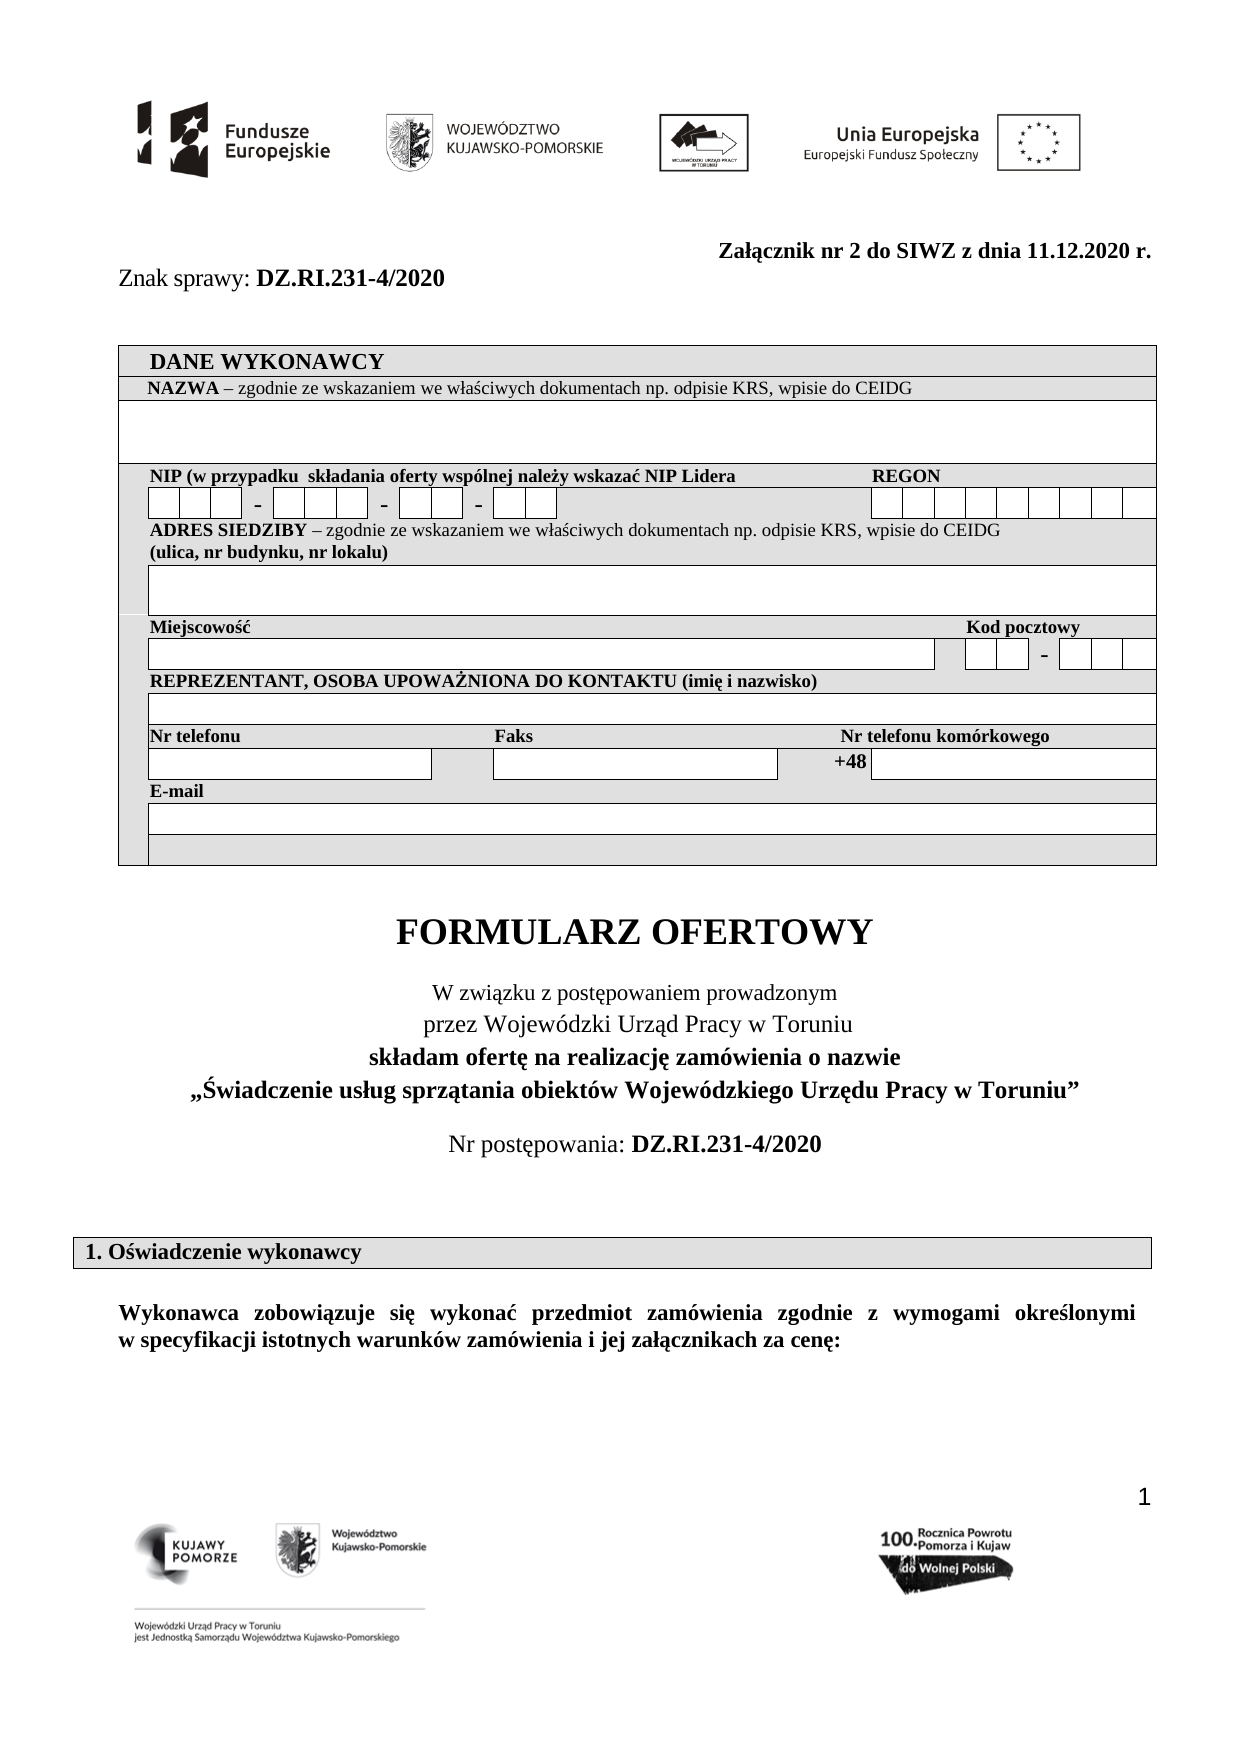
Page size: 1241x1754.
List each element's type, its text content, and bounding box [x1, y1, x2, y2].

table_cell [400, 488, 431, 518]
table_cell - [242, 487, 273, 518]
text W związku z postępowaniem prowadzonym [118, 979, 1152, 1005]
table_cell [1060, 639, 1091, 669]
table_cell [432, 488, 462, 518]
table_cell [305, 488, 336, 518]
table_cell [149, 804, 1156, 834]
table_cell [1123, 488, 1156, 518]
table_cell [872, 749, 1156, 779]
table_cell [149, 835, 1156, 865]
table_cell [1029, 488, 1059, 518]
text „Świadczenie usług sprzątania obiektów Wojewódzkiego Urzędu Pracy w Toruniu” [118, 1075, 1152, 1104]
table_cell [119, 834, 148, 865]
text składam ofertę na realizację zamówienia o nazwie [118, 1042, 1152, 1071]
table_cell [997, 639, 1028, 669]
table_cell Nr telefonu komórkowego [840, 725, 1156, 748]
table_cell [119, 748, 148, 779]
table_cell [211, 488, 241, 518]
table_cell Miejscowość [149, 616, 651, 638]
table_cell [149, 694, 1156, 724]
table_cell [651, 616, 965, 638]
table_cell Kod pocztowy [965, 616, 1156, 638]
table_cell [935, 488, 965, 518]
text Załącznik nr 2 do SIWZ z dnia 11.12.2020 r. [118, 237, 1152, 263]
table_cell [997, 488, 1028, 518]
table_cell NAZWA – zgodnie ze wskazaniem we właściwych dokumentach np. odpisie KRS, wpisie do CEIDG [119, 377, 1156, 400]
table_cell [180, 488, 210, 518]
table_cell [872, 488, 902, 518]
table_cell [149, 566, 1156, 614]
table_header 1. Oświadczenie wykonawcy [74, 1238, 1151, 1268]
table_header [119, 346, 149, 376]
table_cell [966, 488, 996, 518]
table_cell [1060, 488, 1091, 518]
text Wykonawca zobowiązuje się wykonać przedmiot zamówienia zgodnie z wymogami określonymi w specyfikacji istotnych warunków zamówienia i jej załącznikach za cenę: [118, 1299, 1152, 1352]
table_cell E-mail [149, 779, 1156, 803]
table_cell [119, 803, 148, 834]
table_cell [119, 565, 148, 614]
table_cell [149, 639, 934, 669]
table_cell [119, 464, 149, 487]
table_cell [119, 487, 148, 518]
table_cell [903, 488, 934, 518]
text Znak sprawy: DZ.RI.231-4/2020 [118, 263, 1152, 292]
table_cell - [368, 487, 399, 518]
table_cell [494, 749, 777, 779]
table_cell +48 [778, 749, 871, 779]
table_cell [119, 401, 1156, 463]
table_header DANE WYKONAWCY [149, 346, 1156, 376]
table_cell [1092, 488, 1122, 518]
picture [118, 1481, 1064, 1681]
text FORMULARZ OFERTOWY [118, 909, 1152, 953]
table_cell [432, 749, 493, 779]
text Nr postępowania: DZ.RI.231-4/2020 [118, 1129, 1152, 1158]
table_cell - [1029, 638, 1059, 669]
table_cell [337, 488, 367, 518]
table_cell - [463, 487, 493, 518]
table_cell [966, 639, 996, 669]
table_cell NIP (w przypadku składania oferty wspólnej należy wskazać NIP Lidera [149, 464, 871, 487]
table_cell [119, 518, 149, 565]
table_cell [1123, 639, 1156, 669]
table_cell [119, 669, 149, 693]
table_cell REPREZENTANT, OSOBA UPOWAŻNIONA DO KONTAKTU (imię i nazwisko) [149, 669, 1156, 693]
table_cell [935, 639, 965, 669]
table_cell [494, 488, 525, 518]
table_cell ADRES SIEDZIBY – zgodnie ze wskazaniem we właściwych dokumentach np. odpisie KRS, wpisie do CEIDG (ulica, nr budynku, nr lokalu) [149, 518, 1156, 565]
table_cell [119, 638, 148, 669]
table_cell [119, 615, 149, 638]
table_cell [119, 724, 148, 748]
table_cell [557, 488, 871, 518]
table_cell [1092, 639, 1122, 669]
table_cell [149, 488, 179, 518]
table_cell REGON [871, 464, 1156, 487]
table_cell Nr telefonu [149, 725, 494, 748]
table_cell [119, 693, 148, 724]
picture [118, 73, 1099, 197]
table_cell [119, 779, 149, 803]
table_cell [274, 488, 304, 518]
text przez Wojewódzki Urząd Pracy w Toruniu [118, 1009, 1152, 1038]
table_cell Faks [494, 725, 840, 748]
table_cell [149, 749, 431, 779]
table_cell [526, 488, 556, 518]
